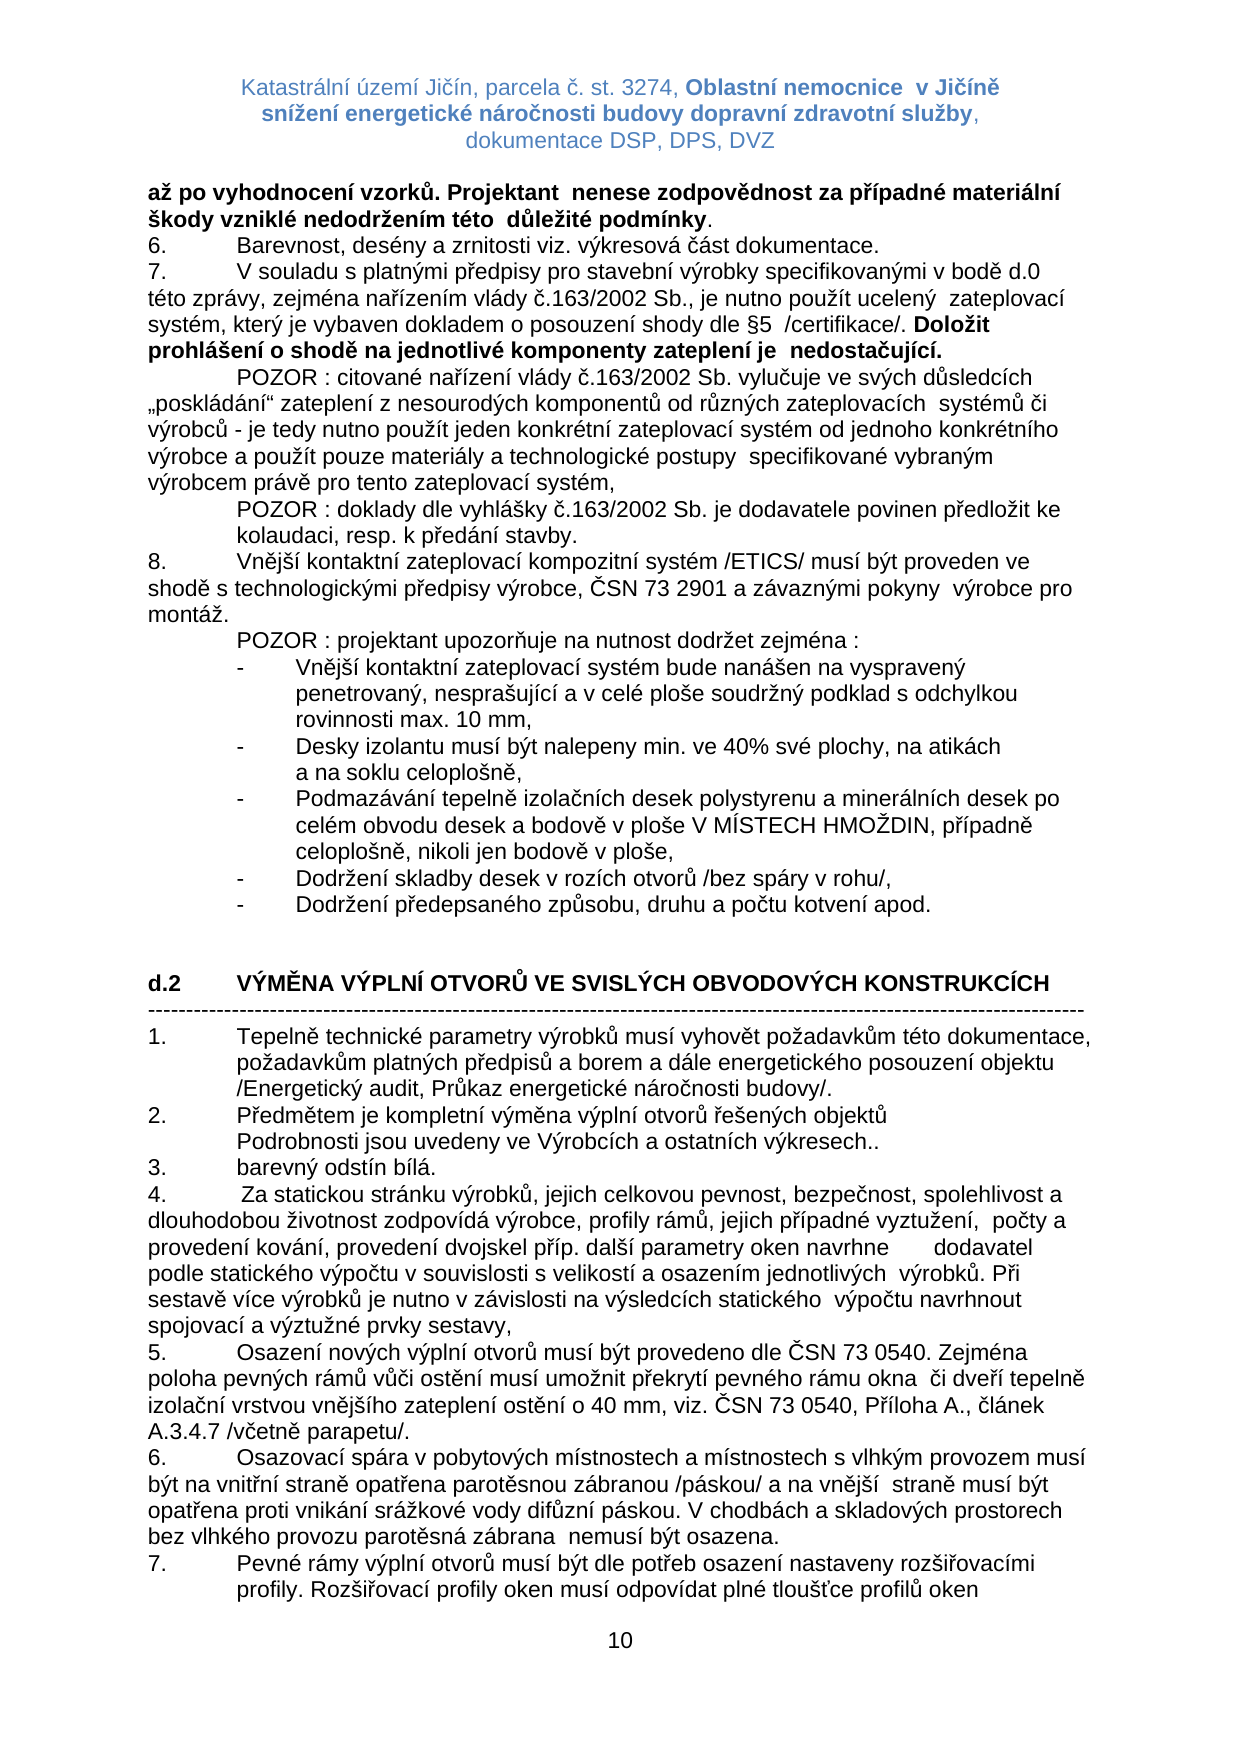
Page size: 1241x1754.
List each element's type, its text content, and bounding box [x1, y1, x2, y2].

text požadavkům platných předpisů a borem a dále energetického posouzení objektu [148, 1049, 1092, 1075]
text penetrovaný, nesprašující a v celé ploše soudržný podklad s odchylkou [148, 680, 1092, 706]
text celoplošně, nikoli jen bodově v ploše, [148, 838, 1092, 864]
text dlouhodobou životnost zodpovídá výrobce, profily rámů, jejich případné vyztužení, počty a provedení kování, provedení dvojskel příp. další parametry oken navrhne dodavatel podle statického výpočtu v souvislosti s velikostí a osazením jednotlivých výrobků. Při sestavě více výrobků je nutno v závislosti na výsledcích statického výpočtu navrhnout spojovací a výztužné prvky sestavy, [148, 1207, 1092, 1339]
text profily. Rozšiřovací profily oken musí odpovídat plné tloušťce profilů oken [148, 1576, 1092, 1602]
text 7. V souladu s platnými předpisy pro stavební výrobky specifikovanými v bodě d.0 [148, 258, 1092, 285]
text a na soklu celoplošně, [148, 759, 1092, 785]
text - Dodržení skladby desek v rozích otvorů /bez spáry v rohu/, [148, 864, 1092, 891]
text 3. barevný odstín bílá. [148, 1154, 1092, 1181]
text Podrobnosti jsou uvedeny ve Výrobcích a ostatních výkresech.. [148, 1128, 1092, 1154]
text - Vnější kontaktní zateplovací systém bude nanášen na vyspravený [148, 654, 1092, 680]
text 1. Tepelně technické parametry výrobků musí vyhovět požadavkům této dokumentace, [148, 1023, 1092, 1049]
text - Desky izolantu musí být nalepeny min. ve 40% své plochy, na atikách [148, 733, 1092, 759]
text - Dodržení předepsaného způsobu, druhu a počtu kotvení apod. [148, 891, 1092, 917]
text shodě s technologickými předpisy výrobce, ČSN 73 2901 a závaznými pokyny výrobce pro montáž. [148, 574, 1092, 627]
text - Podmazávání tepelně izolačních desek polystyrenu a minerálních desek po [148, 785, 1092, 812]
text celém obvodu desek a bodově v ploše V MÍSTECH HMOŽDIN, případně [148, 812, 1092, 838]
text POZOR : citované nařízení vlády č.163/2002 Sb. vylučuje ve svých důsledcích [148, 364, 1092, 390]
text --------------------------------------------------------------------------------------------------------------------------- [148, 996, 1092, 1023]
text POZOR : projektant upozorňuje na nutnost dodržet zejména : [148, 627, 1092, 654]
text poloha pevných rámů vůči ostění musí umožnit překrytí pevného rámu okna či dveří tepelně izolační vrstvou vnějšího zateplení ostění o 40 mm, viz. ČSN 73 0540, Příloha A., článek A.3.4.7 /včetně parapetu/. [148, 1365, 1092, 1444]
text rovinnosti max. 10 mm, [148, 706, 1092, 733]
text 8. Vnější kontaktní zateplovací kompozitní systém /ETICS/ musí být proveden ve [148, 548, 1092, 574]
text /Energetický audit, Průkaz energetické náročnosti budovy/. [148, 1075, 1092, 1102]
text 7. Pevné rámy výplní otvorů musí být dle potřeb osazení nastaveny rozšiřovacími [148, 1550, 1092, 1576]
text d.2 VÝMĚNA VÝPLNÍ OTVORŮ VE SVISLÝCH OBVODOVÝCH KONSTRUKCÍCH [148, 970, 1092, 996]
text být na vnitřní straně opatřena parotěsnou zábranou /páskou/ a na vnější straně musí být opatřena proti vnikání srážkové vody difůzní páskou. V chodbách a skladových prostorech bez vlhkého provozu parotěsná zábrana nemusí být osazena. [148, 1471, 1092, 1550]
text 4. Za statickou stránku výrobků, jejich celkovou pevnost, bezpečnost, spolehlivost a [148, 1181, 1092, 1207]
text 6. Barevnost, desény a zrnitosti viz. výkresová část dokumentace. [148, 232, 1092, 258]
text POZOR : doklady dle vyhlášky č.163/2002 Sb. je dodavatele povinen předložit ke [148, 496, 1092, 522]
text 6. Osazovací spára v pobytových místnostech a místnostech s vlhkým provozem musí [148, 1444, 1092, 1471]
text této zprávy, zejména nařízením vlády č.163/2002 Sb., je nutno použít ucelený zateplovací systém, který je vybaven dokladem o posouzení shody dle §5 /certifikace/. Doložit prohlášení o shodě na jednotlivé komponenty zateplení je nedostačující. [148, 285, 1092, 364]
text 5. Osazení nových výplní otvorů musí být provedeno dle ČSN 73 0540. Zejména [148, 1339, 1092, 1365]
text kolaudaci, resp. k předání stavby. [148, 522, 1092, 548]
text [148, 179, 1092, 232]
text 2. Předmětem je kompletní výměna výplní otvorů řešených objektů [148, 1102, 1092, 1128]
text „poskládání“ zateplení z nesourodých komponentů od různých zateplovacích systémů či výrobců - je tedy nutno použít jeden konkrétní zateplovací systém od jednoho konkrétního výrobce a použít pouze materiály a technologické postupy specifikované vybraným výrobcem právě pro tento zateplovací systém, [148, 390, 1092, 496]
